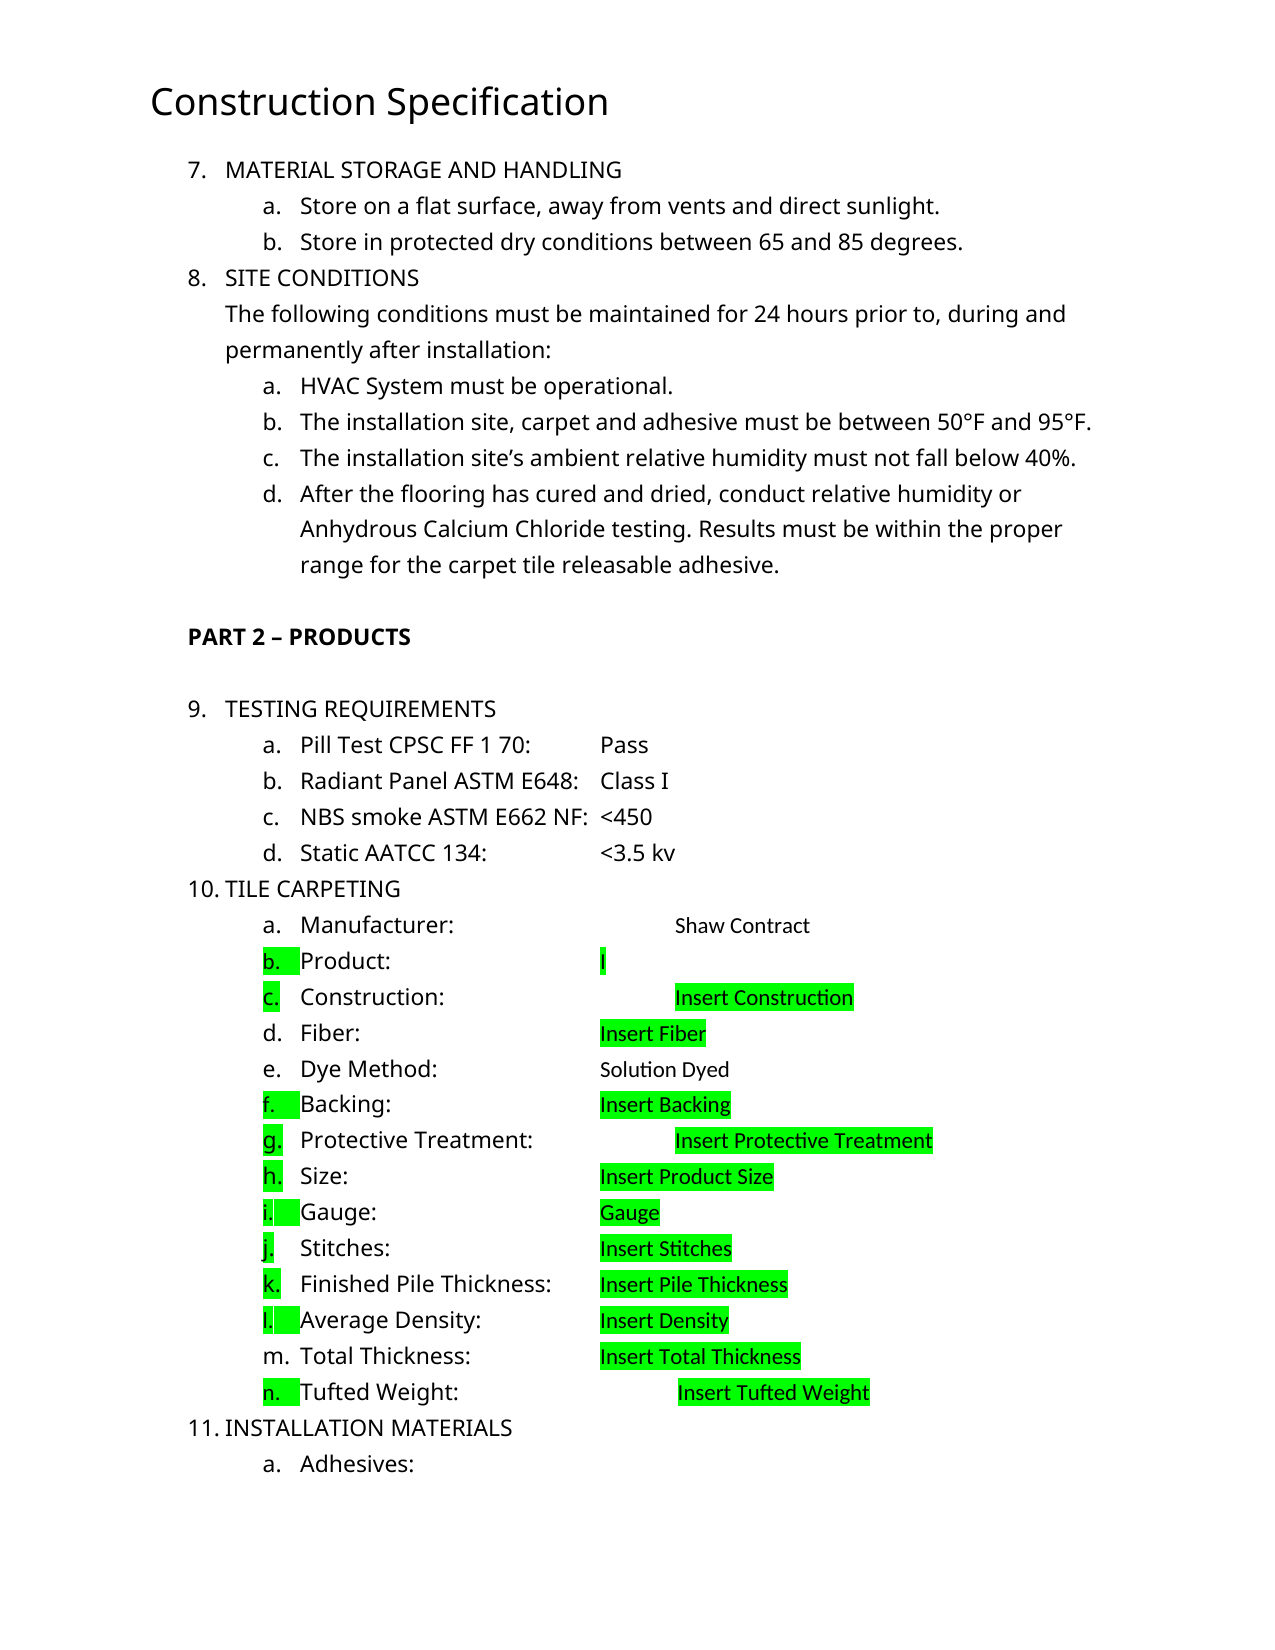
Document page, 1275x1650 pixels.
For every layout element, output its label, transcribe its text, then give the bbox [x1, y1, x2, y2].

list INSTALLATION MATERIALS [187, 1412, 1125, 1443]
list Store in protected dry conditions between 65 and 85 degrees. [262, 226, 1125, 257]
list Total Thickness: Insert Total Thickness [262, 1340, 1125, 1371]
list The installation site’s ambient relative humidity must not fall below 40%. [262, 442, 1125, 473]
list NBS smoke ASTM E662 NF: <450 [262, 801, 1125, 832]
list Store on a flat surface, away from vents and direct sunlight. [262, 190, 1125, 221]
list Backing: Insert Backing [262, 1088, 1125, 1120]
list Size: Insert Product Size [283, 1160, 1125, 1192]
text PART 2 – PRODUCTS [187, 621, 1125, 652]
list Pill Test CPSC FF 1 70: Pass [262, 729, 1125, 760]
list Manufacturer: Shaw Contract [262, 909, 1125, 940]
list Adhesives: [262, 1448, 1125, 1479]
list Average Density: Insert Density [262, 1304, 1125, 1335]
list HVAC System must be operational. [262, 370, 1125, 401]
list The installation site, carpet and adhesive must be between 50°F and 95°F. [262, 406, 1125, 437]
list Product: I [262, 945, 1125, 976]
list Tufted Weight: Insert Tufted Weight [262, 1376, 1125, 1407]
list Stitches: Insert Stitches [274, 1232, 1125, 1263]
list Static AATCC 134: <3.5 kv [262, 837, 1125, 868]
list After the flooring has cured and dried, conduct relative humidity or Anhydrous Calcium Chloride testing. Results must be within the proper range for the carpet tile releasable adhesive. [262, 477, 1125, 581]
list Gauge: Gauge [262, 1196, 1125, 1227]
list MATERIAL STORAGE AND HANDLING [187, 154, 1125, 185]
list SITE CONDITIONS [187, 262, 1125, 293]
list Finished Pile Thickness: Insert Pile Thickness [281, 1268, 1125, 1299]
list The following conditions must be maintained for 24 hours prior to, during and permanently after installation: [225, 298, 1125, 365]
list Fiber: Insert Fiber [262, 1017, 1125, 1048]
list Dye Method: Solution Dyed [262, 1052, 1125, 1084]
list TILE CARPETING [187, 873, 1125, 904]
list Construction: Insert Construction [280, 981, 1125, 1012]
list Protective Treatment: Insert Protective Treatment [283, 1124, 1125, 1156]
list TESTING REQUIREMENTS [187, 693, 1125, 724]
list Radiant Panel ASTM E648: Class I [262, 765, 1125, 796]
